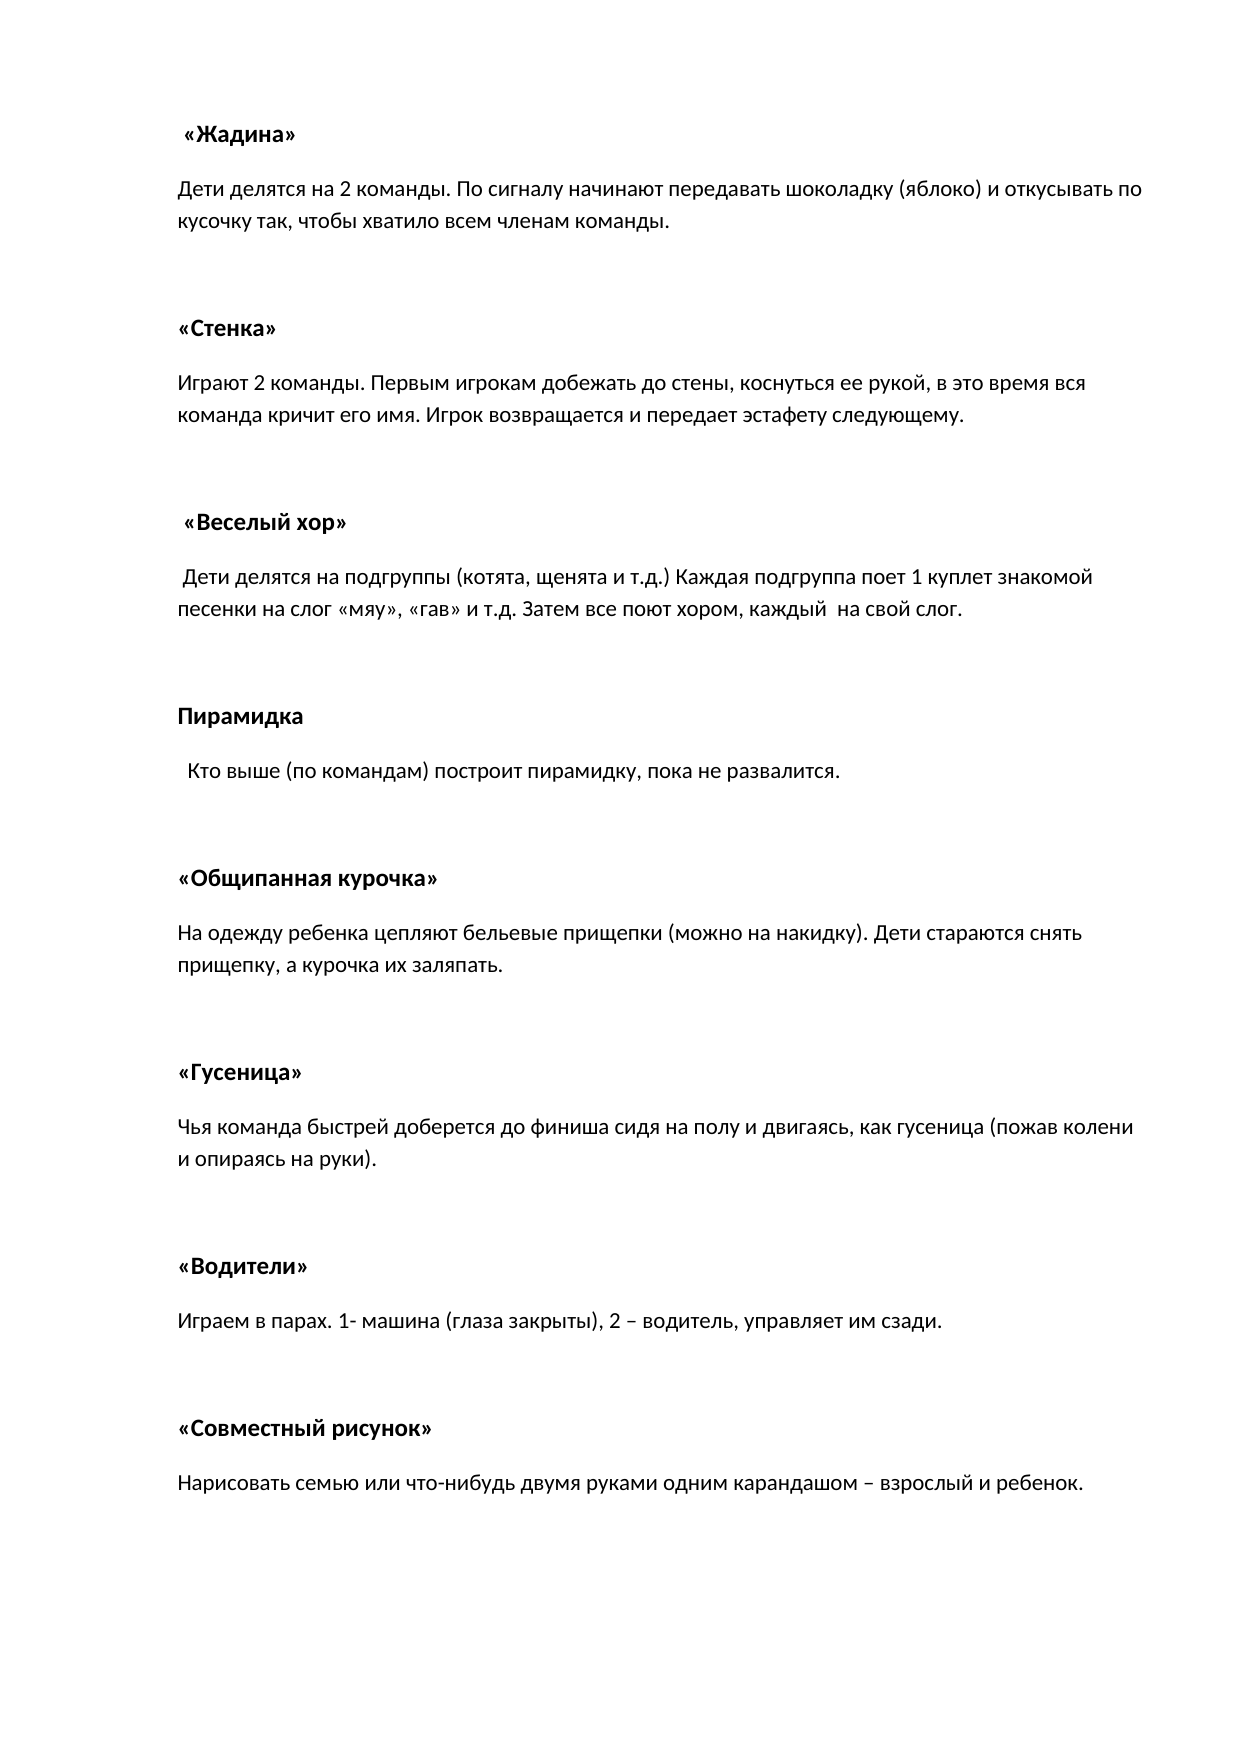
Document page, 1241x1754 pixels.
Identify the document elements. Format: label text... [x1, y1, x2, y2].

text «Общипанная курочка» [177, 862, 1152, 893]
text На одежду ребенка цепляют бельевые прищепки (можно на накидку). Дети стараются снять прищепку, а курочка их заляпать. [177, 918, 1152, 978]
text «Водители» [177, 1250, 1152, 1281]
text Играем в парах. 1- машина (глаза закрыты), 2 – водитель, управляет им сзади. [177, 1306, 1152, 1334]
text «Стенка» [177, 312, 1152, 343]
text Нарисовать семью или что-нибудь двумя руками одним карандашом – взрослый и ребенок. [177, 1468, 1152, 1496]
text Пирамидка [177, 700, 1152, 731]
text «Веселый хор» [177, 506, 1152, 537]
text Чья команда быстрей доберется до финиша сидя на полу и двигаясь, как гусеница (пожав колени и опираясь на руки). [177, 1112, 1152, 1172]
text Дети делятся на 2 команды. По сигналу начинают передавать шоколадку (яблоко) и откусывать по кусочку так, чтобы хватило всем членам команды. [177, 174, 1152, 234]
text Дети делятся на подгруппы (котята, щенята и т.д.) Каждая подгруппа поет 1 куплет знакомой песенки на слог «мяу», «гав» и т.д. Затем все поют хором, каждый на свой слог. [177, 562, 1152, 622]
text «Совместный рисунок» [177, 1412, 1152, 1443]
text Играют 2 команды. Первым игрокам добежать до стены, коснуться ее рукой, в это время вся команда кричит его имя. Игрок возвращается и передает эстафету следующему. [177, 368, 1152, 428]
text Кто выше (по командам) построит пирамидку, пока не развалится. [177, 756, 1152, 784]
text «Гусеница» [177, 1056, 1152, 1087]
text «Жадина» [177, 118, 1152, 149]
